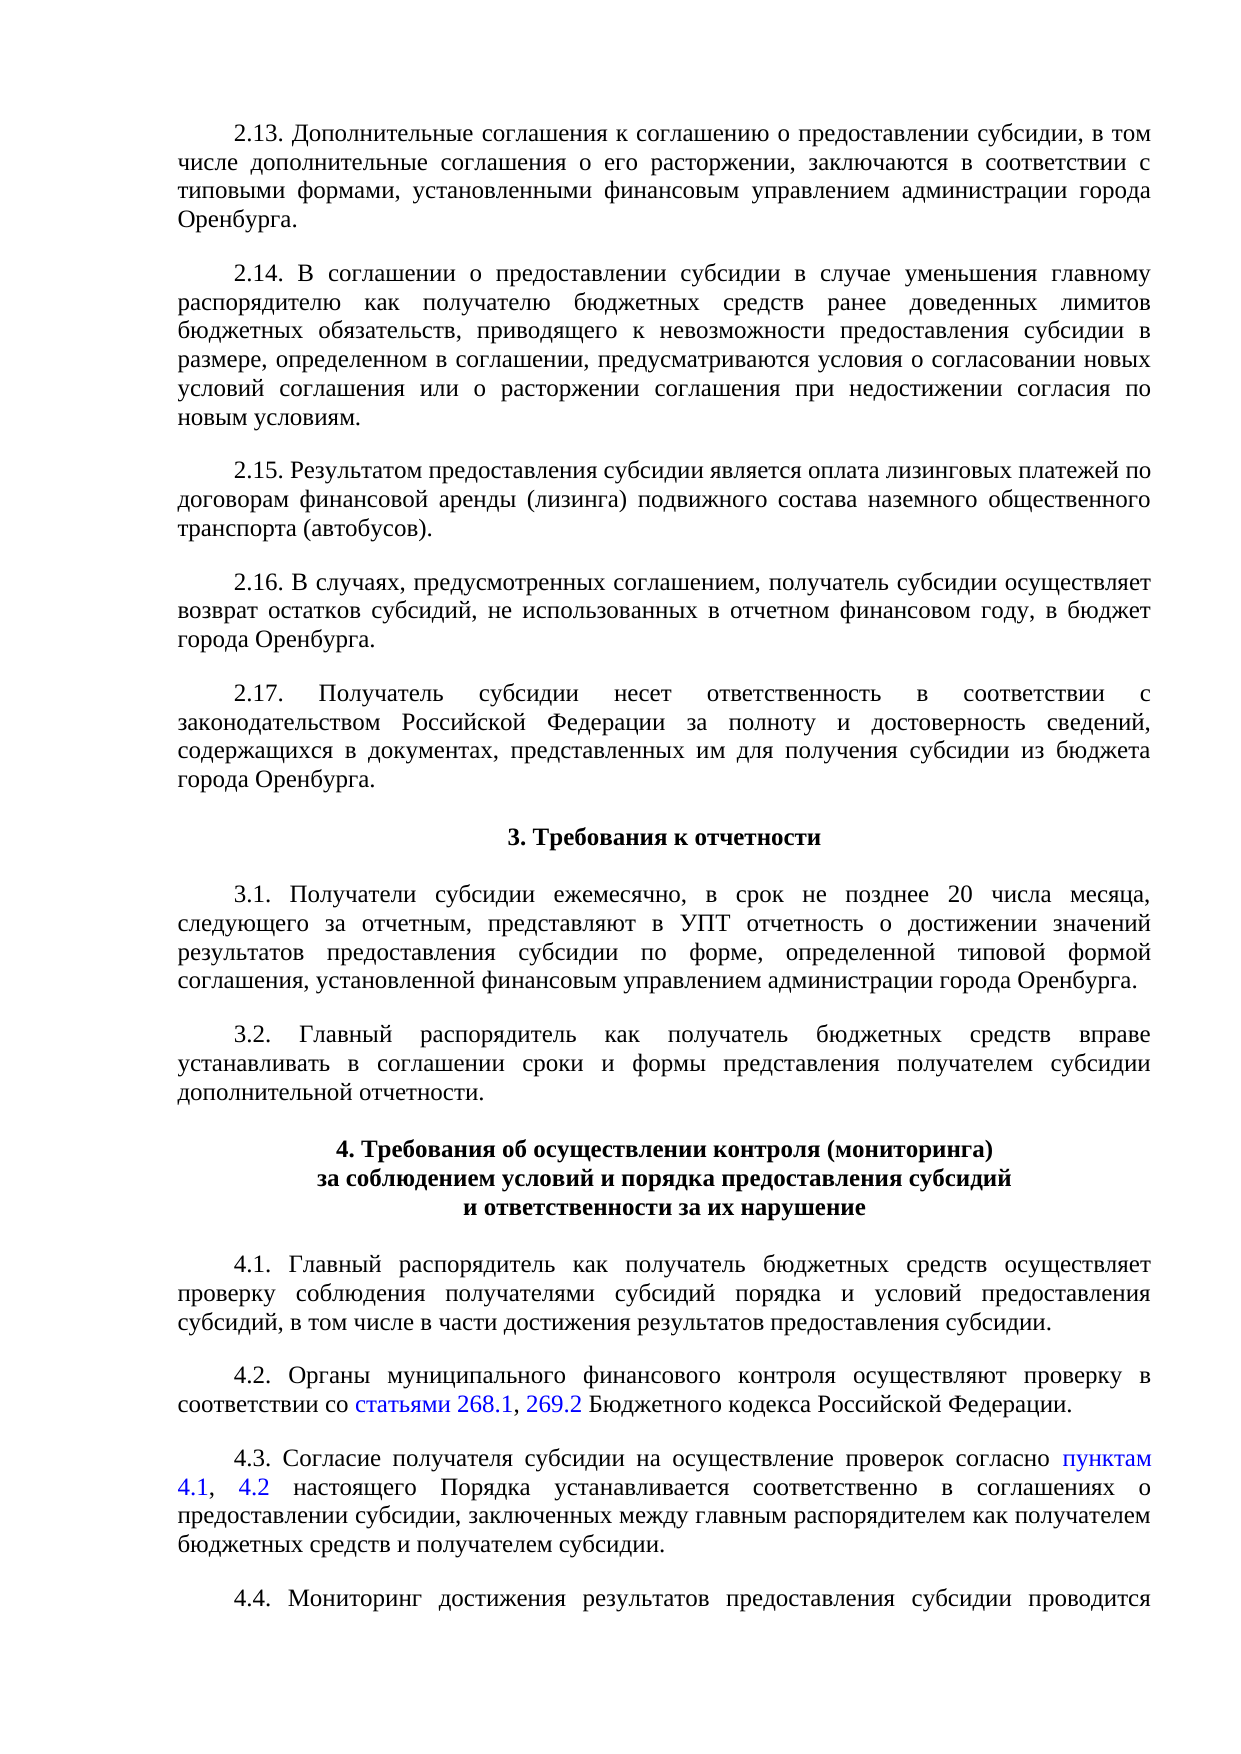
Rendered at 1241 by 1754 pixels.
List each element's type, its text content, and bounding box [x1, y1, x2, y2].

text 2.15. Результатом предоставления субсидии является оплата лизинговых платежей по договорам финансовой аренды (лизинга) подвижного состава наземного общественного транспорта (автобусов). [177, 456, 1152, 542]
title за соблюдением условий и порядка предоставления субсидий [177, 1163, 1152, 1192]
title и ответственности за их нарушение [177, 1192, 1152, 1221]
text 4.1. Главный распорядитель как получатель бюджетных средств осуществляет проверку соблюдения получателями субсидий порядка и условий предоставления субсидий, в том числе в части достижения результатов предоставления субсидии. [177, 1249, 1152, 1336]
text 3.2. Главный распорядитель как получатель бюджетных средств вправе устанавливать в соглашении сроки и формы представления получателем субсидии дополнительной отчетности. [177, 1019, 1152, 1106]
text 2.14. В соглашении о предоставлении субсидии в случае уменьшения главному распорядителю как получателю бюджетных средств ранее доведенных лимитов бюджетных обязательств, приводящего к невозможности предоставления субсидии в размере, определенном в соглашении, предусматриваются условия о согласовании новых условий соглашения или о расторжении соглашения при недостижении согласия по новым условиям. [177, 258, 1152, 431]
title 3. Требования к отчетности [177, 822, 1152, 851]
text 4.2. Органы муниципального финансового контроля осуществляют проверку в соответствии со статьями 268.1, 269.2 Бюджетного кодекса Российской Федерации. [177, 1361, 1152, 1418]
text 2.16. В случаях, предусмотренных соглашением, получатель субсидии осуществляет возврат остатков субсидий, не использованных в отчетном финансовом году, в бюджет города Оренбурга. [177, 567, 1152, 653]
text 3.1. Получатели субсидии ежемесячно, в срок не позднее 20 числа месяца, следующего за отчетным, представляют в УПТ отчетность о достижении значений результатов предоставления субсидии по форме, определенной типовой формой соглашения, установленной финансовым управлением администрации города Оренбурга. [177, 879, 1152, 994]
text 4.3. Согласие получателя субсидии на осуществление проверок согласно пунктам 4.1, 4.2 настоящего Порядка устанавливается соответственно в соглашениях о предоставлении субсидии, заключенных между главным распорядителем как получателем бюджетных средств и получателем субсидии. [177, 1443, 1152, 1558]
title 4. Требования об осуществлении контроля (мониторинга) [177, 1134, 1152, 1163]
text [177, 1583, 1152, 1612]
text 2.17. Получатель субсидии несет ответственность в соответствии с законодательством Российской Федерации за полноту и достоверность сведений, содержащихся в документах, представленных им для получения субсидии из бюджета города Оренбурга. [177, 678, 1152, 793]
text 2.13. Дополнительные соглашения к соглашению о предоставлении субсидии, в том числе дополнительные соглашения о его расторжении, заключаются в соответствии с типовыми формами, установленными финансовым управлением администрации города Оренбурга. [177, 118, 1152, 233]
